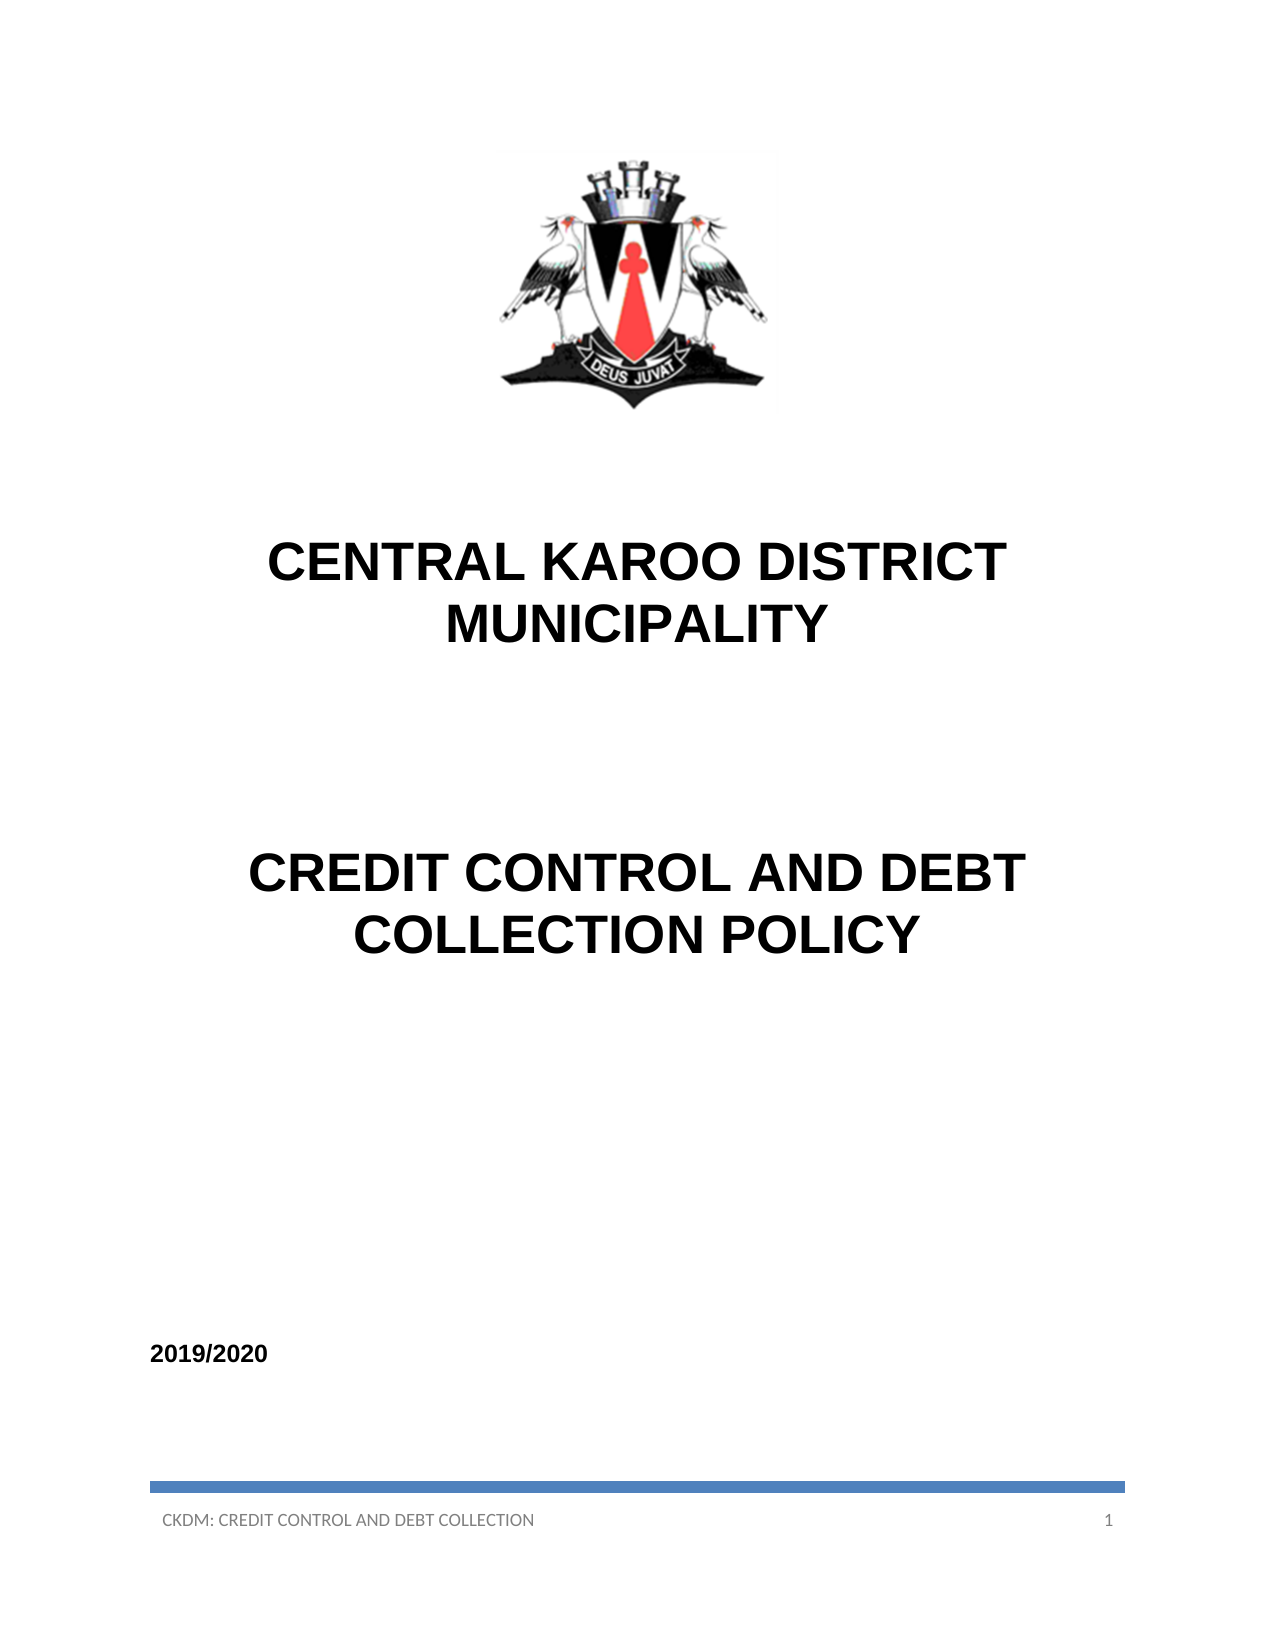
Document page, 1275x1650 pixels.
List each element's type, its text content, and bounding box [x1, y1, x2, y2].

text CENTRAL KAROO DISTRICT MUNICIPALITY [150, 529, 1125, 654]
picture [495, 150, 780, 414]
text CREDIT CONTROL AND DEBT COLLECTION POLICY [150, 841, 1125, 965]
text 2019/2020 [150, 1339, 1125, 1368]
